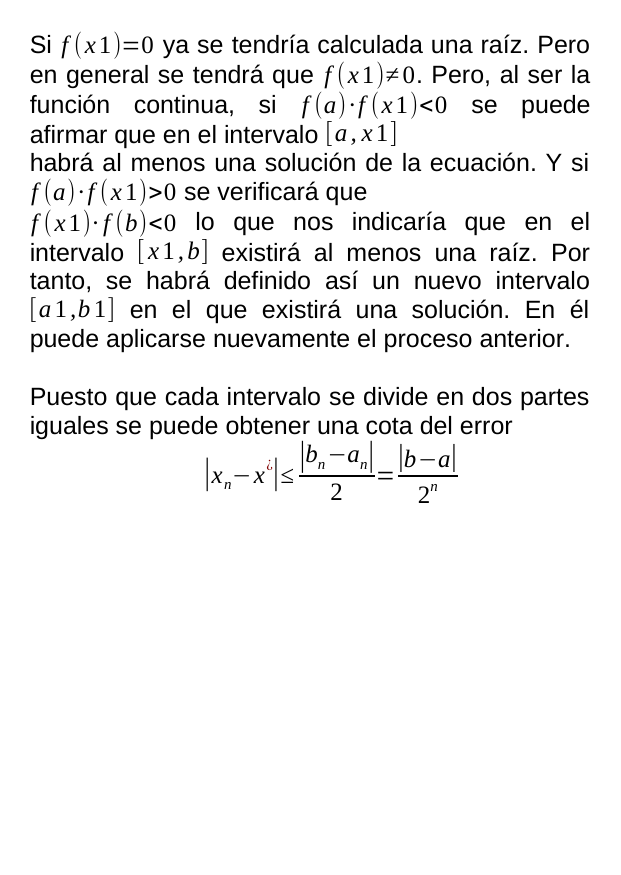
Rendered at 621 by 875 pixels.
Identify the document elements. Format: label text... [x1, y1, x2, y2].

text habrá al menos una solución de la ecuación. Y si se verificará que [29, 148, 591, 207]
text Puesto que cada intervalo se divide en dos partes iguales se puede obtener una cota del error [29, 382, 591, 439]
text Si ya se tendría calculada una raíz. Pero en general se tendrá que . Pero, al ser la función continua, si se puede afirmar que en el intervalo [29, 29, 591, 148]
text lo que nos indicaría que en el intervalo existirá al menos una raíz. Por tanto, se habrá definido así un nuevo intervalo en el que existirá una solución. En él puede aplicarse nuevamente el proceso anterior. [29, 207, 591, 353]
